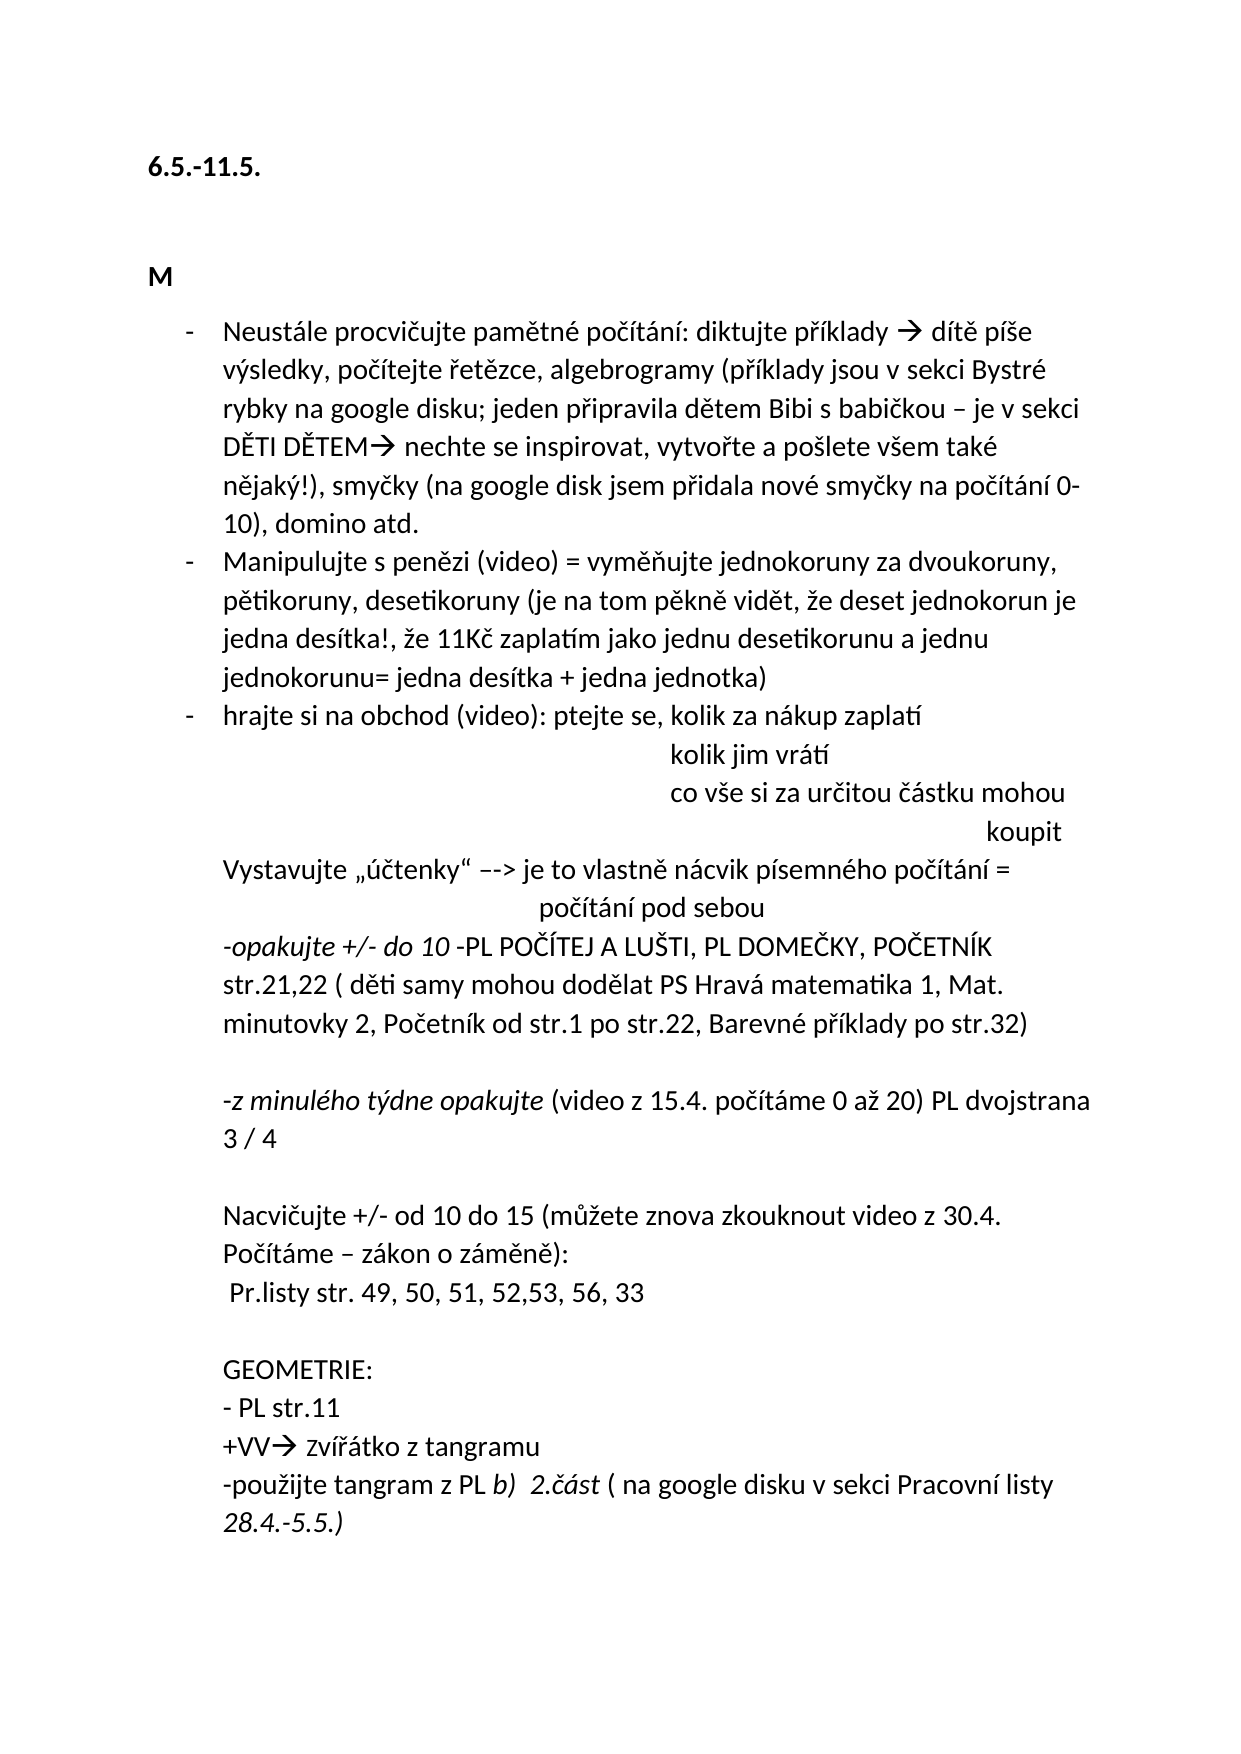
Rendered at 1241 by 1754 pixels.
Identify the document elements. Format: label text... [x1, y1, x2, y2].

list Manipulujte s penězi (video) = vyměňujte jednokoruny za dvoukoruny, pětikoruny, desetikoruny (je na tom pěkně vidět, že deset jednokorun je jedna desítka!, že 11Kč zaplatím jako jednu desetikorunu a jednu jednokorunu= jedna desítka + jedna jednotka) [185, 543, 1093, 694]
list Neustále procvičujte pamětné počítání: diktujte příklady dítě píše výsledky, počítejte řetězce, algebrogramy (příklady jsou v sekci Bystré rybky na google disku; jeden připravila dětem Bibi s babičkou – je v sekci DĚTI DĚTEM nechte se inspirovat, vytvořte a pošlete všem také nějaký!), smyčky (na google disk jsem přidala nové smyčky na počítání 0-10), domino atd. [185, 313, 1093, 541]
list co vše si za určitou částku mohou [223, 774, 1093, 810]
list Vystavujte „účtenky“ –-> je to vlastně nácvik písemného počítání = [223, 851, 1093, 887]
list Pr.listy str. 49, 50, 51, 52,53, 56, 33 [223, 1274, 1093, 1309]
list GEOMETRIE: [223, 1351, 1093, 1386]
list koupit [223, 813, 1093, 848]
list hrajte si na obchod (video): ptejte se, kolik za nákup zaplatí [185, 697, 1093, 733]
list +VV Zvířátko z tangramu [223, 1428, 1093, 1463]
list - PL str.11 [223, 1389, 1093, 1425]
list -z minulého týdne opakujte (video z 15.4. počítáme 0 až 20) PL dvojstrana 3 / 4 [223, 1082, 1093, 1156]
list kolik jim vrátí [223, 736, 1093, 771]
list -použijte tangram z PL b) 2.část ( na google disku v sekci Pracovní listy 28.4.-5.5.) [223, 1466, 1093, 1540]
list počítání pod sebou [223, 889, 1093, 925]
list Nacvičujte +/- od 10 do 15 (můžete znova zkouknout video z 30.4. Počítáme – zákon o záměně): [223, 1197, 1093, 1271]
text M [148, 258, 1093, 293]
list -opakujte +/- do 10 -PL POČÍTEJ A LUŠTI, PL DOMEČKY, POČETNÍK str.21,22 ( děti samy mohou dodělat PS Hravá matematika 1, Mat. minutovky 2, Početník od str.1 po str.22, Barevné příklady po str.32) [223, 928, 1093, 1040]
text 6.5.-11.5. [148, 148, 1093, 183]
